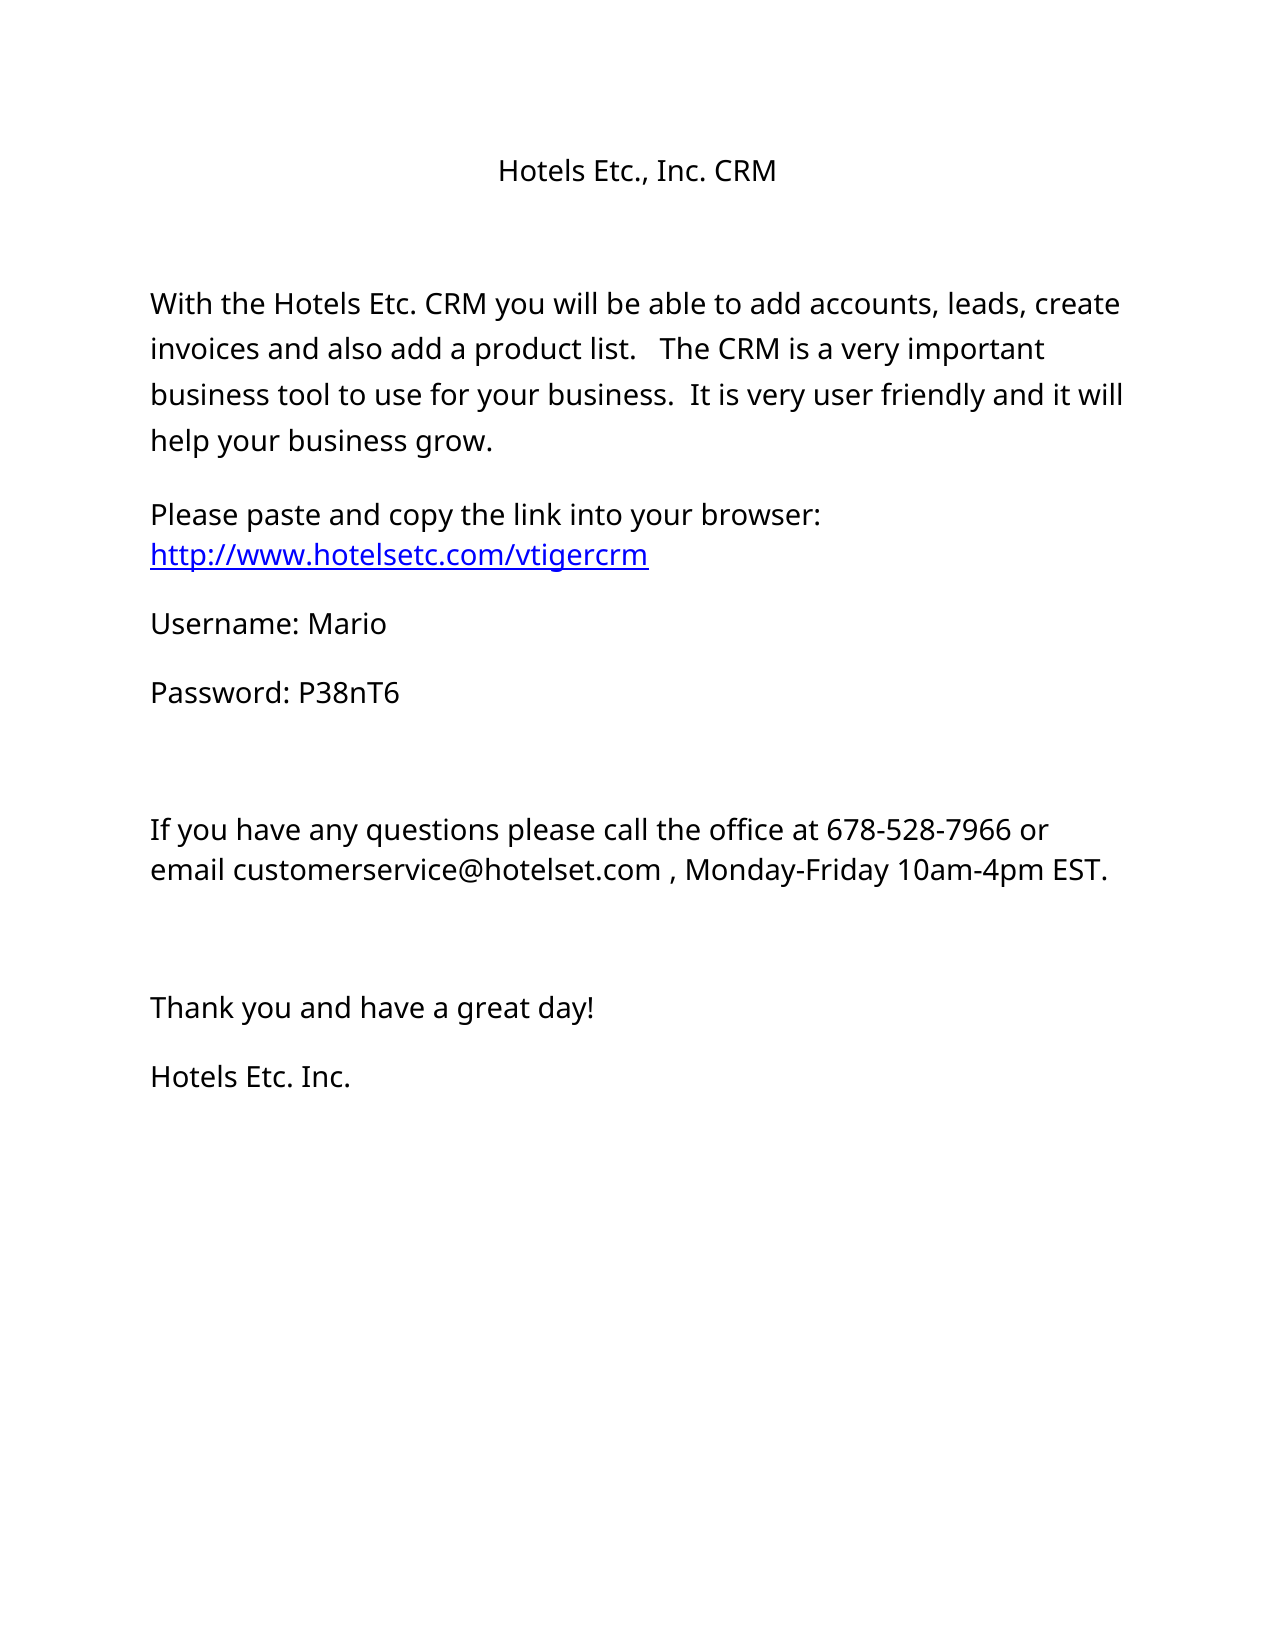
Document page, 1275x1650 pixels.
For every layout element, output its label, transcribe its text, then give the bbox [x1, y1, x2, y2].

text Please paste and copy the link into your browser: http://www.hotelsetc.com/vtigercrm [150, 494, 1125, 574]
text Thank you and have a great day! [150, 987, 1125, 1027]
text With the Hotels Etc. CRM you will be able to add accounts, leads, create invoices and also add a product list. The CRM is a very important business tool to use for your business. It is very user friendly and it will help your business grow. [150, 283, 1125, 459]
text Hotels Etc., Inc. CRM [150, 150, 1125, 190]
text If you have any questions please call the office at 678-528-7966 or email customerservice@hotelset.com , Monday-Friday 10am-4pm EST. [150, 810, 1125, 889]
text Username: Mario [150, 603, 1125, 643]
text Hotels Etc. Inc. [150, 1056, 1125, 1096]
text Password: P38nT6 [150, 672, 1125, 712]
